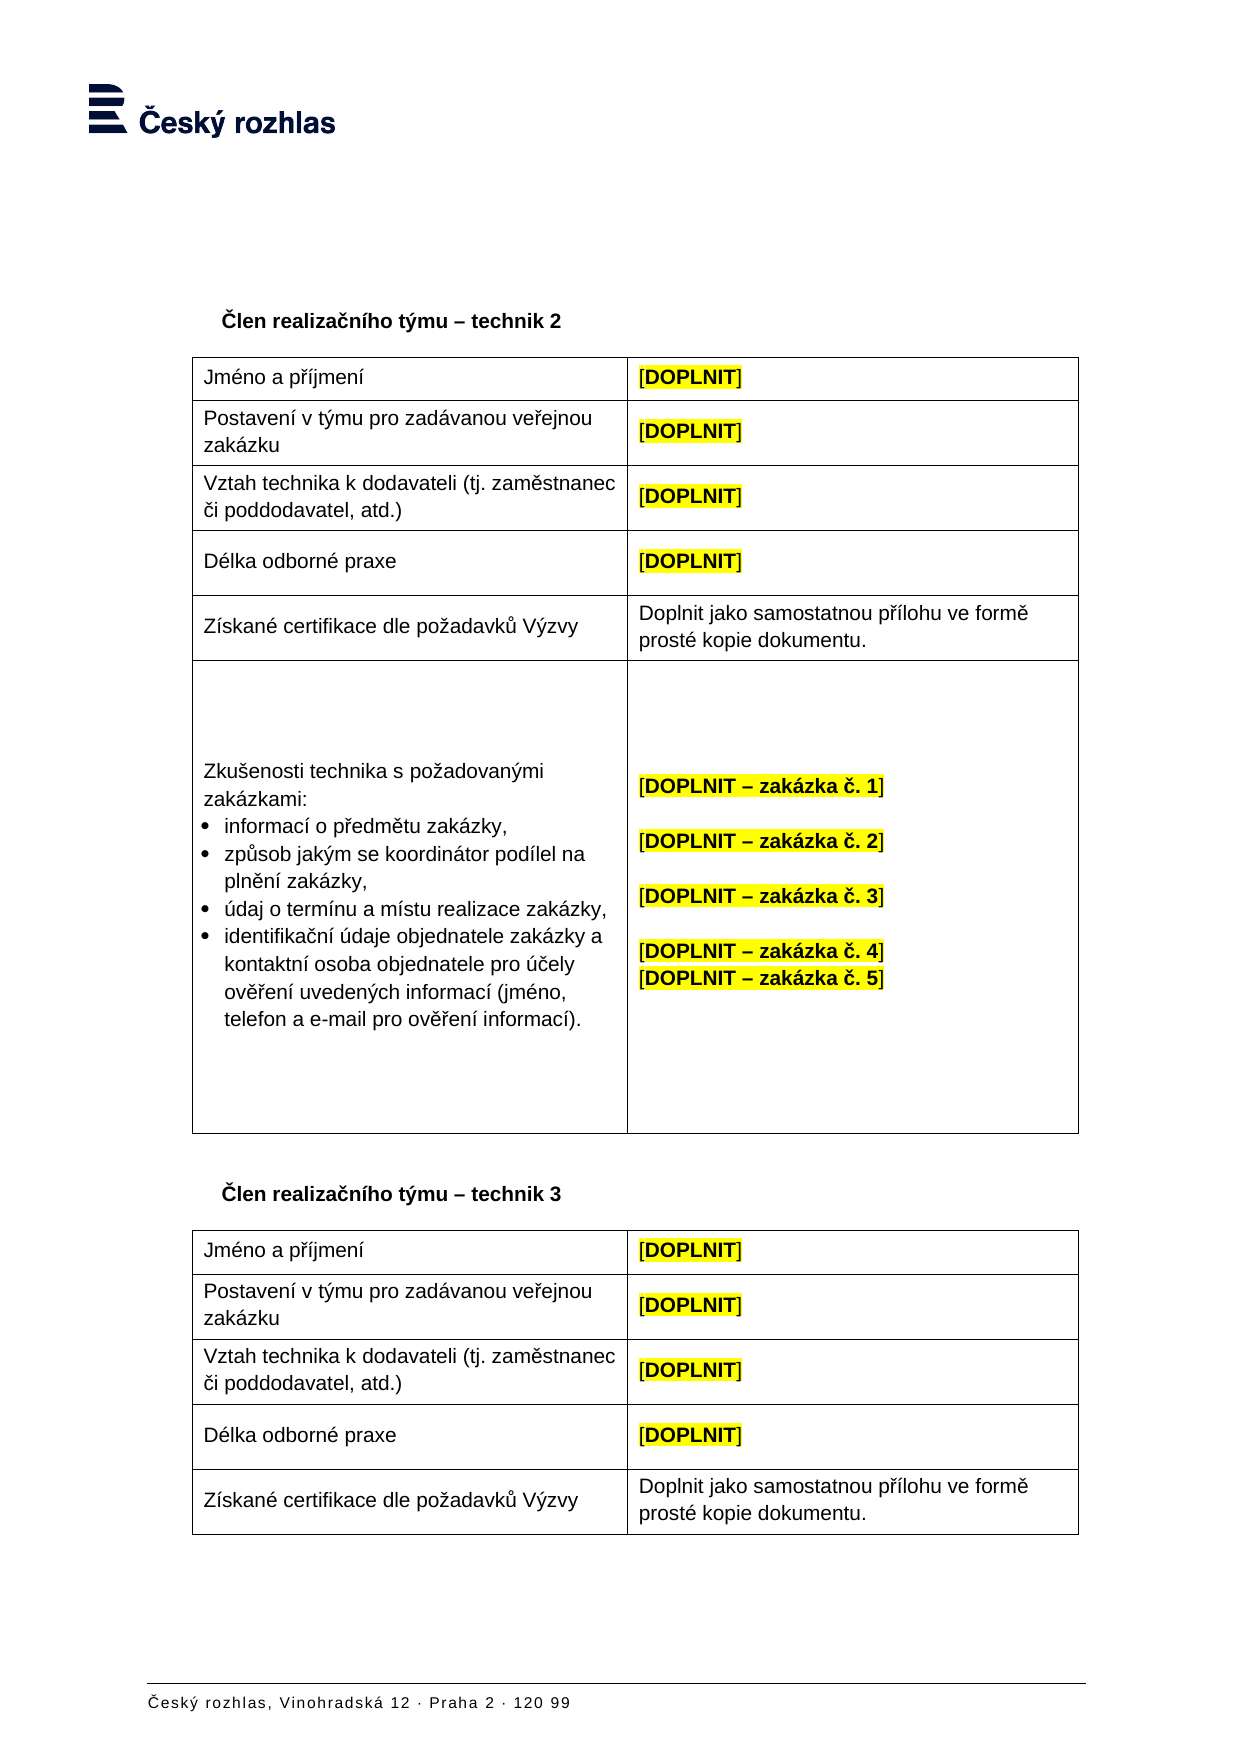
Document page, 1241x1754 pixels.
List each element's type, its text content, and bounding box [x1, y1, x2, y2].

table_cell Postavení v týmu pro zadávanou veřejnou zakázku [193, 401, 627, 465]
table_cell Délka odborné praxe [193, 531, 627, 595]
table_cell [DOPLNIT] [628, 401, 1078, 465]
table_cell Délka odborné praxe [193, 1405, 627, 1469]
table_cell Získané certifikace dle požadavků Výzvy [193, 596, 627, 660]
table_header [DOPLNIT] [628, 1231, 1078, 1274]
table_cell Vztah technika k dodavateli (tj. zaměstnanec či poddodavatel, atd.) [193, 466, 627, 530]
picture [89, 84, 335, 138]
table_cell Doplnit jako samostatnou přílohu ve formě prosté kopie dokumentu. [628, 1470, 1078, 1534]
list Člen realizačního týmu – technik 2 [221, 309, 1092, 333]
table_cell [DOPLNIT] [628, 1275, 1078, 1339]
table_cell [DOPLNIT] [628, 466, 1078, 530]
table_cell Získané certifikace dle požadavků Výzvy [193, 1470, 627, 1534]
table_cell [DOPLNIT] [628, 1405, 1078, 1469]
table_header [DOPLNIT] [628, 358, 1078, 400]
table_cell [DOPLNIT] [628, 1340, 1078, 1404]
table_header Jméno a příjmení [193, 1231, 627, 1274]
table_cell [DOPLNIT] [628, 531, 1078, 595]
table_cell Zkušenosti technika s požadovanými zakázkami: informací o předmětu zakázky, způsob jakým se koordinátor podílel na plnění zakázky, údaj o termínu a místu realizace zakázky, identifikační údaje objednatele zakázky a kontaktní osoba objednatele pro účely ověření uvedených informací (jméno, telefon a e-mail pro ověření informací). [193, 661, 627, 1133]
table_cell Doplnit jako samostatnou přílohu ve formě prosté kopie dokumentu. [628, 596, 1078, 660]
table_cell [DOPLNIT – zakázka č. 1] [DOPLNIT – zakázka č. 2] [DOPLNIT – zakázka č. 3] [DOPLNIT – zakázka č. 4] [DOPLNIT – zakázka č. 5] [628, 661, 1078, 1133]
table_cell Postavení v týmu pro zadávanou veřejnou zakázku [193, 1275, 627, 1339]
table_header Jméno a příjmení [193, 358, 627, 400]
table_cell Vztah technika k dodavateli (tj. zaměstnanec či poddodavatel, atd.) [193, 1340, 627, 1404]
list Člen realizačního týmu – technik 3 [221, 1182, 1092, 1206]
